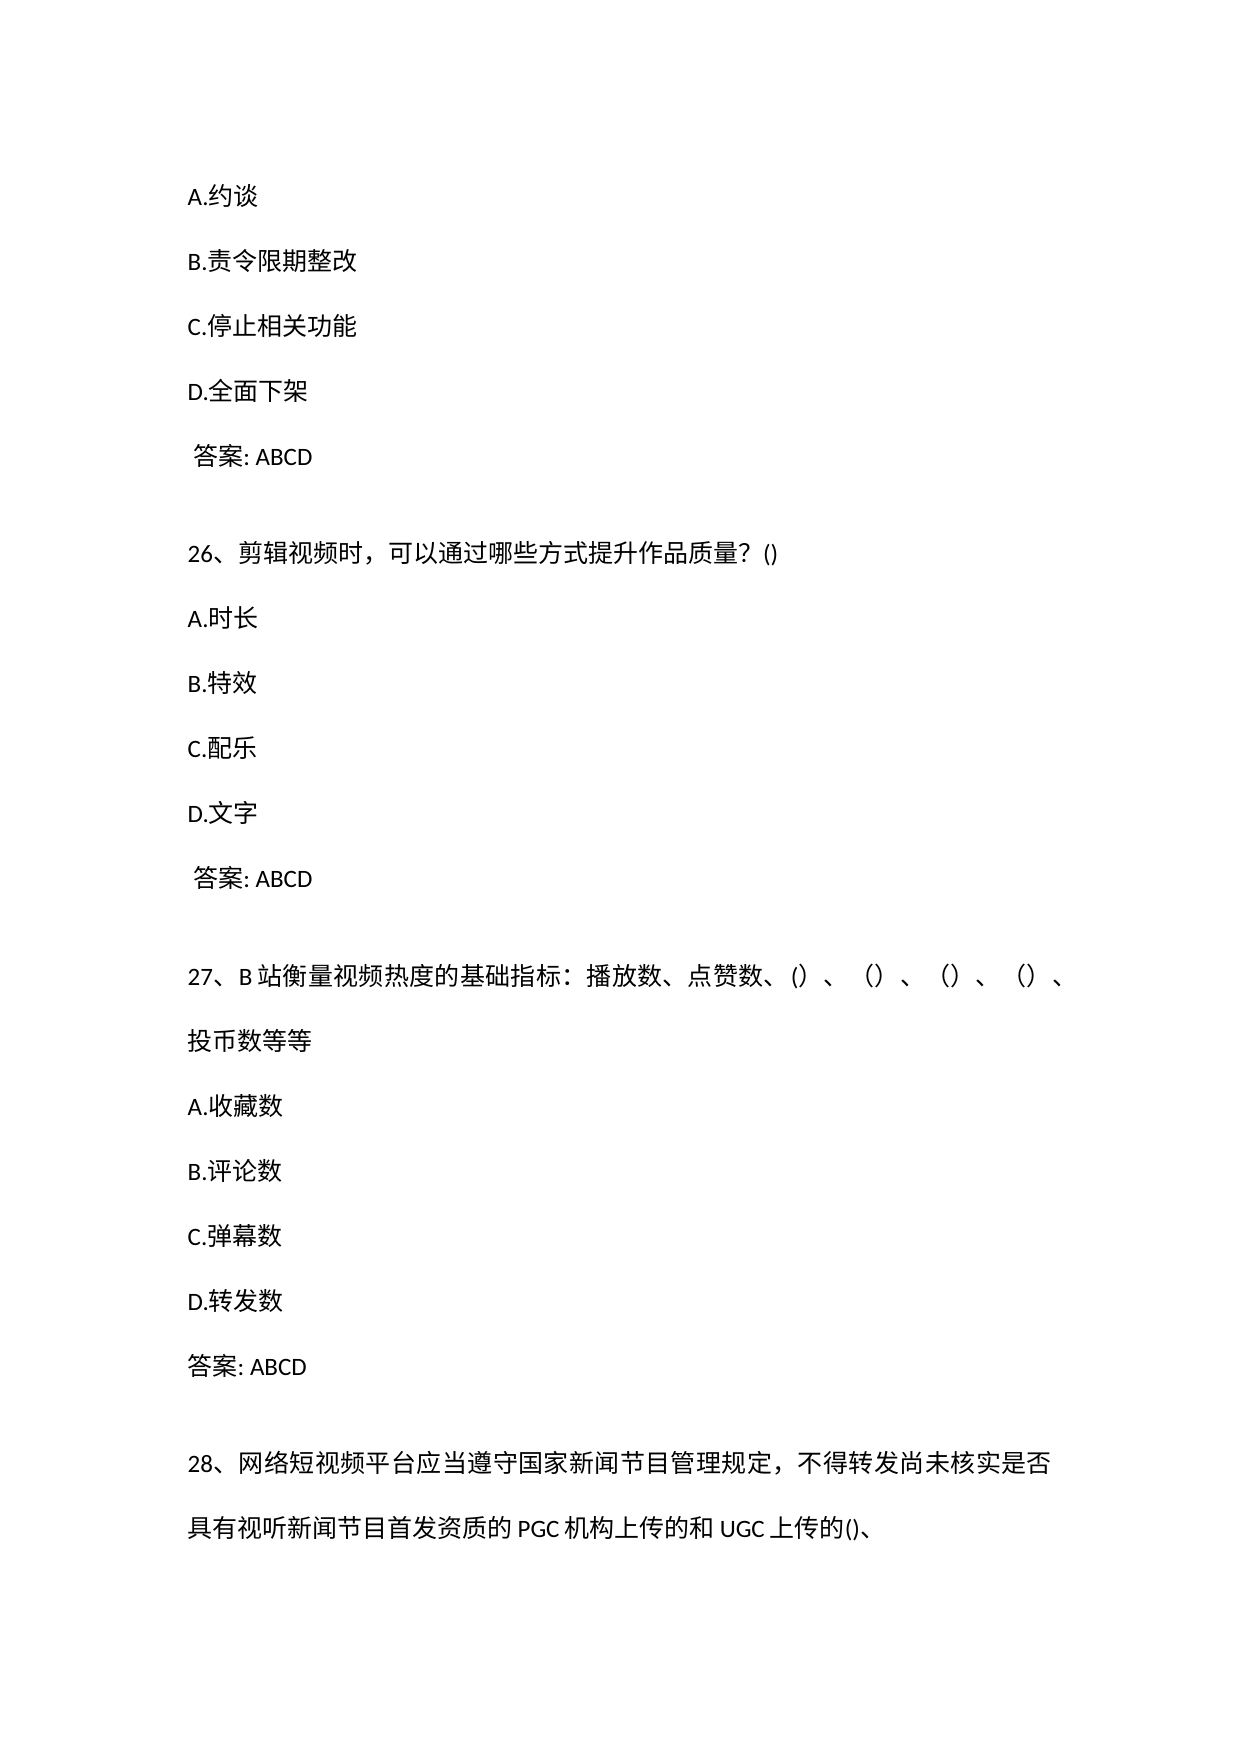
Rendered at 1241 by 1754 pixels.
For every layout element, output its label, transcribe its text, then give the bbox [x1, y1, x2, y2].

list A.时长 [187, 584, 1053, 649]
list A.约谈 [187, 162, 1053, 227]
list 26、剪辑视频时，可以通过哪些方式提升作品质量？() [187, 519, 1053, 584]
list B.责令限期整改 [187, 227, 1053, 292]
list D.全面下架 [187, 357, 1053, 422]
list C.停止相关功能 [187, 292, 1053, 357]
list D.转发数 [187, 1267, 1053, 1332]
list 答案: ABCD [187, 1332, 1053, 1397]
list C.配乐 [187, 714, 1053, 779]
list C.弹幕数 [187, 1202, 1053, 1267]
list B.评论数 [187, 1137, 1053, 1202]
list D.文字 [187, 779, 1053, 844]
list 28、网络短视频平台应当遵守国家新闻节目管理规定，不得转发尚未核实是否具有视听新闻节目首发资质的PGC机构上传的和UGC上传的()、 [187, 1429, 1053, 1559]
list B.特效 [187, 649, 1053, 714]
list 答案: ABCD [187, 844, 1053, 909]
list A.收藏数 [187, 1072, 1053, 1137]
list 27、B站衡量视频热度的基础指标：播放数、点赞数、(）、（）、（）、（）、投币数等等 [187, 942, 1053, 1072]
list 答案: ABCD [187, 422, 1053, 487]
